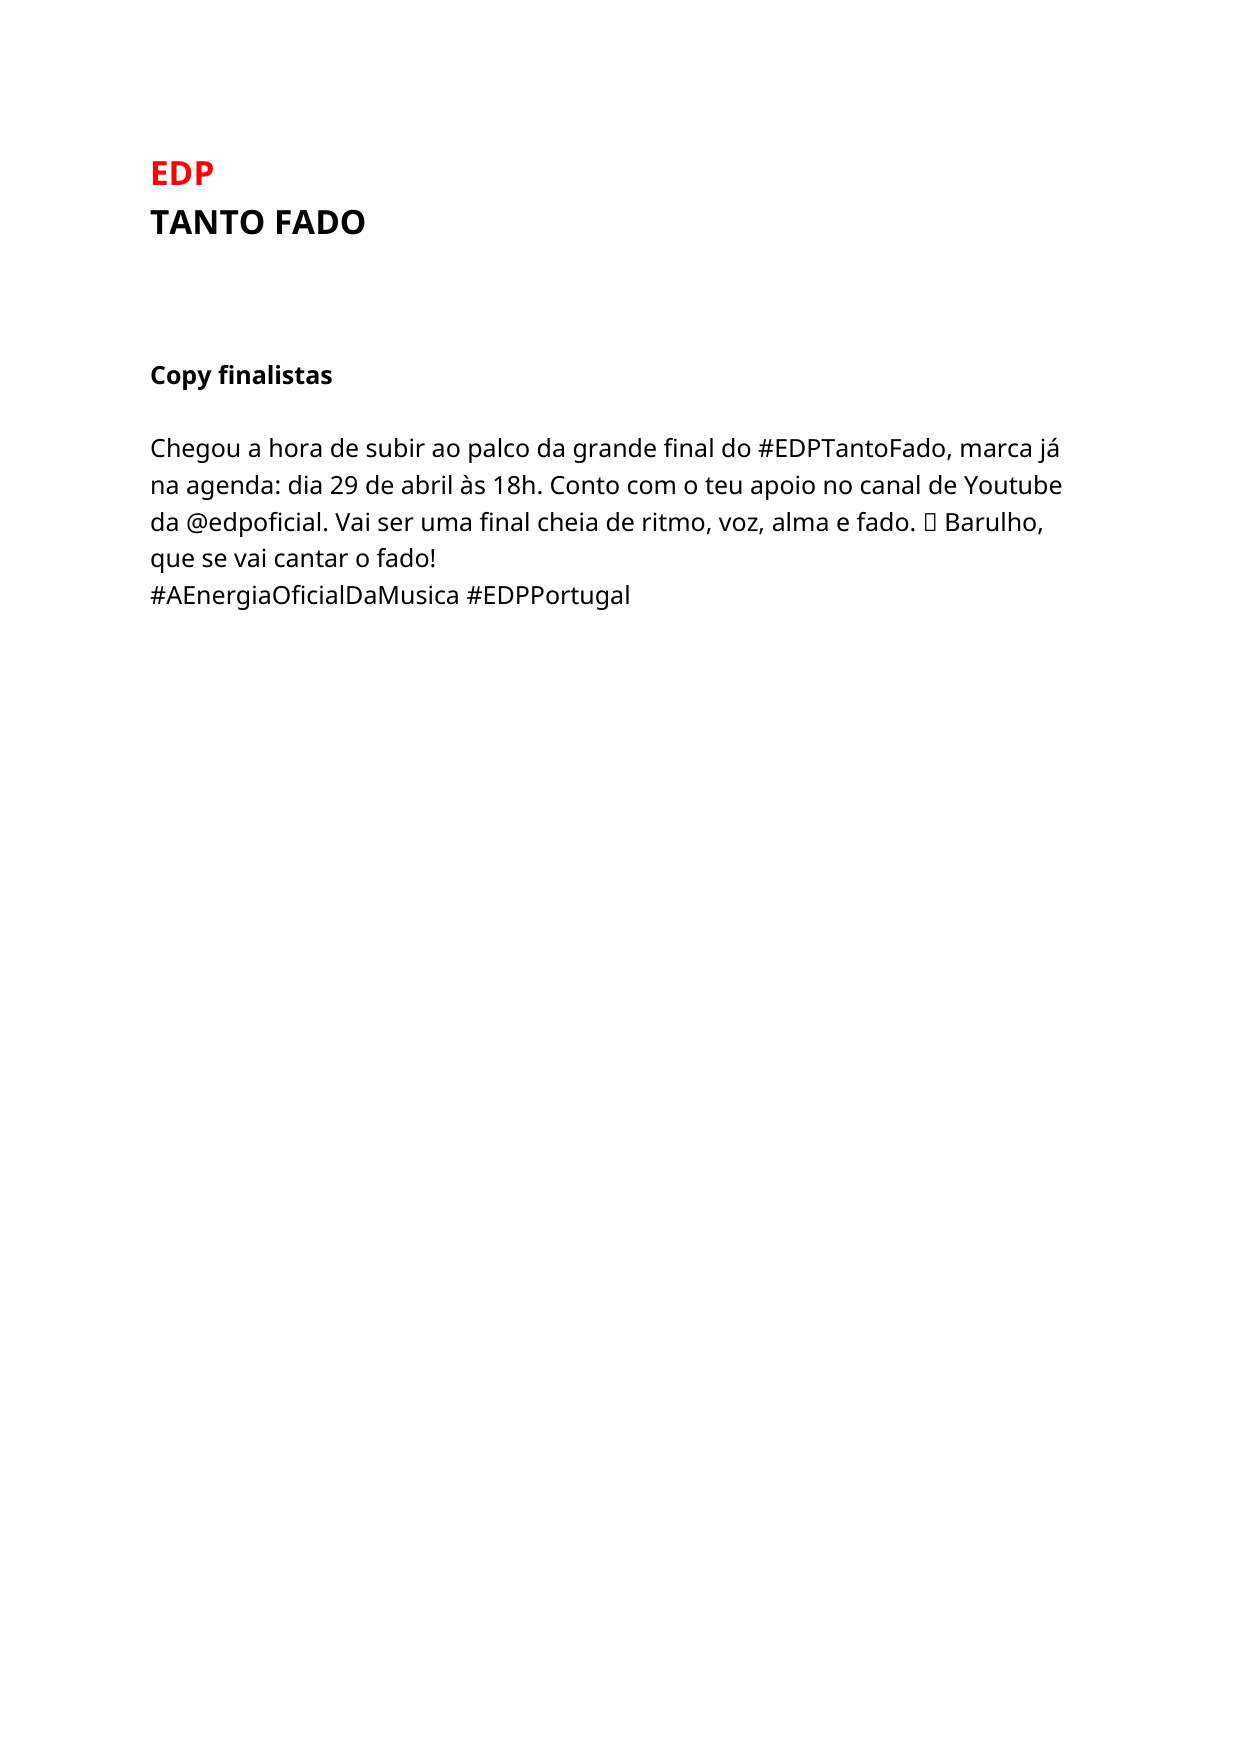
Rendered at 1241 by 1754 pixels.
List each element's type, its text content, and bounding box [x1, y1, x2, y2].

text TANTO FADO [150, 199, 1090, 244]
text Copy finalistas [150, 357, 1090, 391]
text EDP [150, 150, 1090, 195]
text #AEnergiaOficialDaMusica #EDPPortugal [150, 578, 1090, 612]
text Chegou a hora de subir ao palco da grande final do #EDPTantoFado, marca já na agenda: dia 29 de abril às 18h. Conto com o teu apoio no canal de Youtube da @edpoficial. Vai ser uma final cheia de ritmo, voz, alma e fado. 🎶 Barulho, que se vai cantar o fado! [150, 431, 1090, 575]
